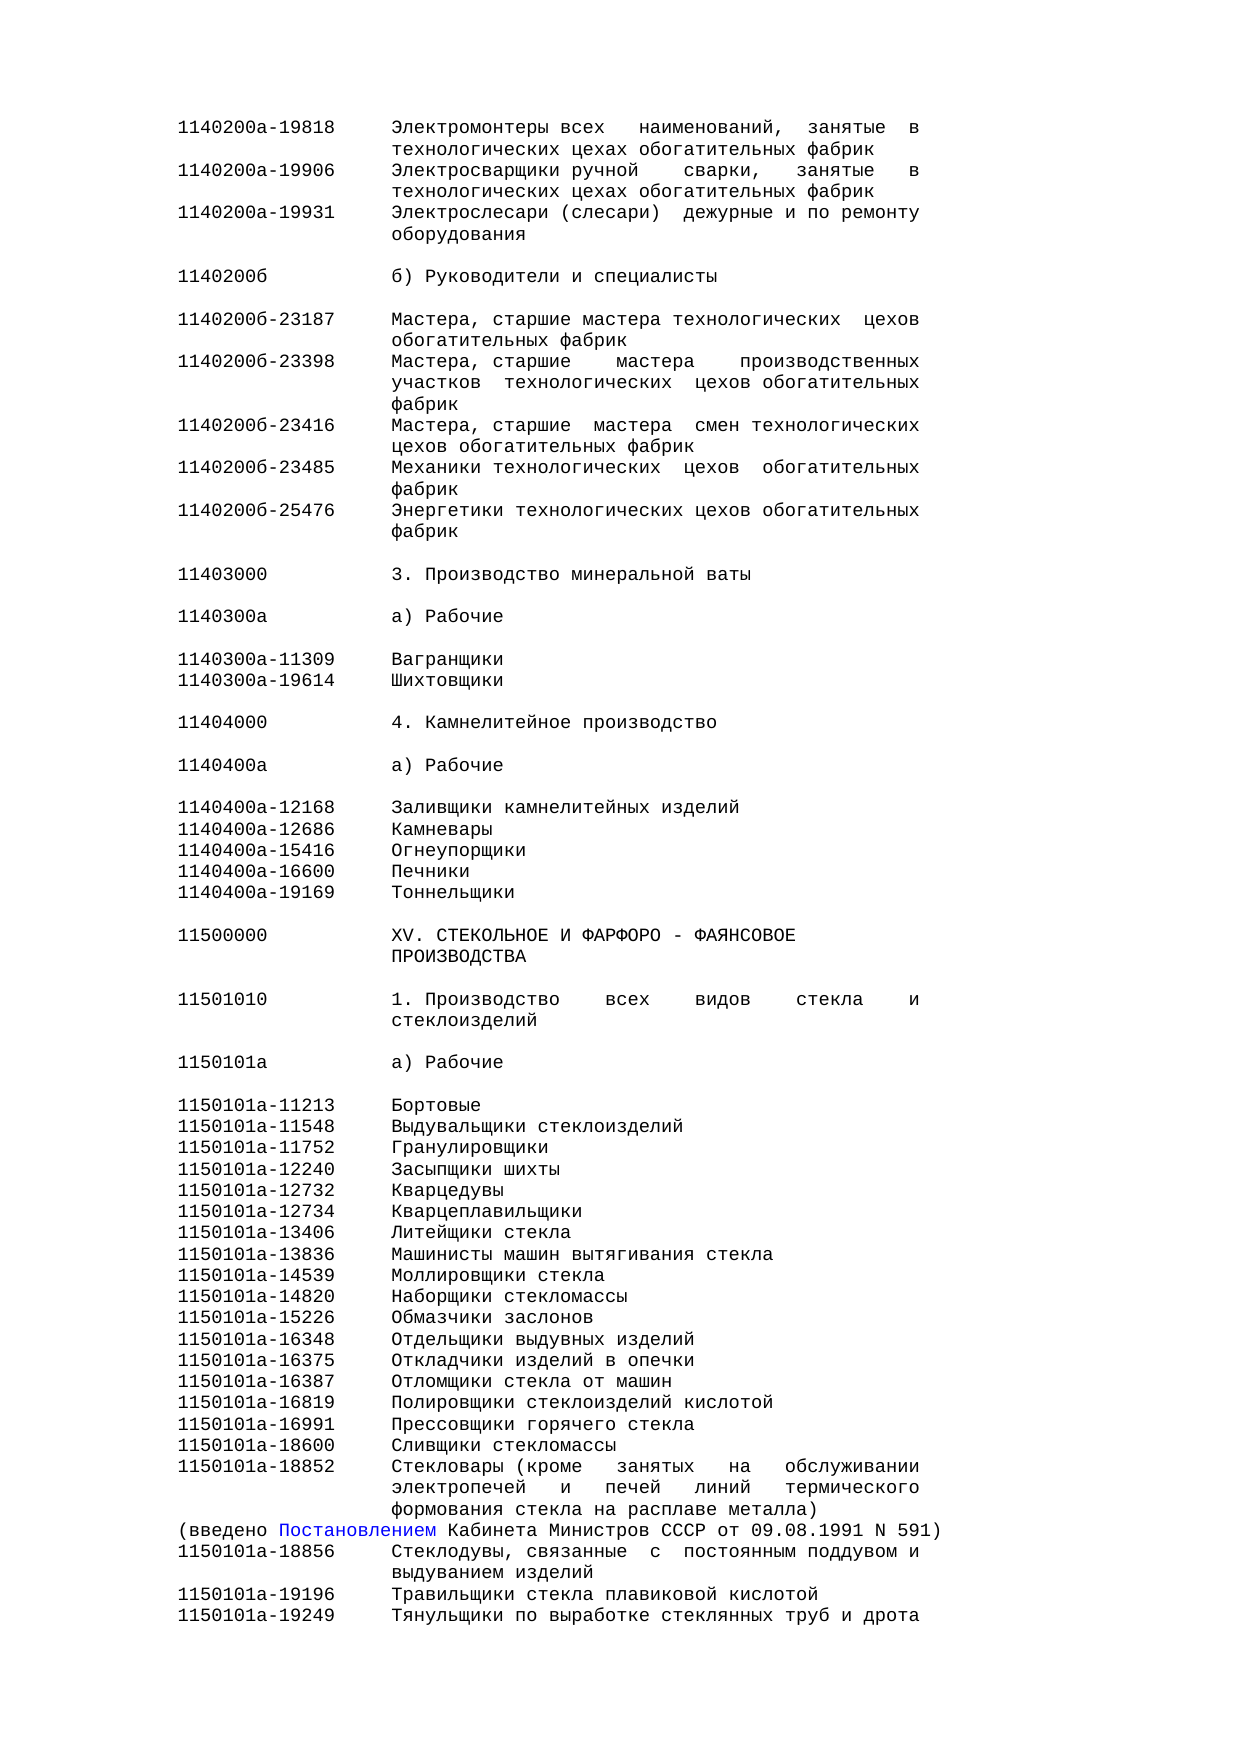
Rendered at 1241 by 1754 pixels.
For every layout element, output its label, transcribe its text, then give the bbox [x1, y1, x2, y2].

text фабрик [177, 479, 1152, 501]
text 1150101а-11752 Гранулировщики [177, 1138, 1152, 1159]
text 1150101а-12734 Кварцеплавильщики [177, 1202, 1152, 1223]
text 1150101а-13836 Машинисты машин вытягивания стекла [177, 1244, 1152, 1266]
text 11404000 4. Камнелитейное производство [177, 713, 1152, 734]
text 1140200б-23398 Мастера, старшие мастера производственных [177, 352, 1152, 373]
text 1140200б-23485 Механики технологических цехов обогатительных [177, 458, 1152, 479]
text 1140300а а) Рабочие [177, 607, 1152, 628]
text 1150101а-19196 Травильщики стекла плавиковой кислотой [177, 1584, 1152, 1606]
text 1150101а-12732 Кварцедувы [177, 1181, 1152, 1202]
text 1150101а а) Рабочие [177, 1053, 1152, 1074]
text цехов обогатительных фабрик [177, 437, 1152, 458]
text 1140300а-11309 Вагранщики [177, 649, 1152, 671]
text 1150101а-16375 Откладчики изделий в опечки [177, 1351, 1152, 1372]
text (введено Постановлением Кабинета Министров СССР от 09.08.1991 N 591) [177, 1521, 1152, 1542]
text 1140200а-19906 Электросварщики ручной сварки, занятые в [177, 161, 1152, 182]
text 1140200б-23187 Мастера, старшие мастера технологических цехов [177, 309, 1152, 331]
text 1150101а-16991 Прессовщики горячего стекла [177, 1414, 1152, 1436]
text 11501010 1. Производство всех видов стекла и [177, 989, 1152, 1011]
text 1150101а-16387 Отломщики стекла от машин [177, 1372, 1152, 1393]
text 1140300а-19614 Шихтовщики [177, 671, 1152, 692]
text 1150101а-11213 Бортовые [177, 1096, 1152, 1117]
text 1150101а-18852 Стекловары (кроме занятых на обслуживании [177, 1457, 1152, 1478]
text технологических цехах обогатительных фабрик [177, 139, 1152, 161]
text электропечей и печей линий термического [177, 1478, 1152, 1499]
text технологических цехах обогатительных фабрик [177, 182, 1152, 203]
text 1150101а-15226 Обмазчики заслонов [177, 1308, 1152, 1329]
text 1140200б-23416 Мастера, старшие мастера смен технологических [177, 416, 1152, 437]
text 1140200а-19931 Электрослесари (слесари) дежурные и по ремонту [177, 203, 1152, 224]
text 1140400а-19169 Тоннельщики [177, 883, 1152, 904]
text 1150101а-14539 Моллировщики стекла [177, 1266, 1152, 1287]
text 1140400а а) Рабочие [177, 756, 1152, 777]
text 1140400а-15416 Огнеупорщики [177, 841, 1152, 862]
text стеклоизделий [177, 1011, 1152, 1032]
text 1150101а-18600 Сливщики стекломассы [177, 1436, 1152, 1457]
text ПРОИЗВОДСТВА [177, 947, 1152, 968]
text выдуванием изделий [177, 1563, 1152, 1584]
text 1150101а-11548 Выдувальщики стеклоизделий [177, 1117, 1152, 1138]
text 1150101а-13406 Литейщики стекла [177, 1223, 1152, 1244]
text 1150101а-18856 Стеклодувы, связанные с постоянным поддувом и [177, 1542, 1152, 1563]
text участков технологических цехов обогатительных [177, 373, 1152, 394]
text 11403000 3. Производство минеральной ваты [177, 564, 1152, 586]
text формования стекла на расплаве металла) [177, 1499, 1152, 1521]
text 1140200б б) Руководители и специалисты [177, 267, 1152, 288]
text фабрик [177, 394, 1152, 416]
text 1150101а-19249 Тянульщики по выработке стеклянных труб и дрота [177, 1606, 1152, 1627]
text 11500000 XV. СТЕКОЛЬНОЕ И ФАРФОРО - ФАЯНСОВОЕ [177, 926, 1152, 947]
text 1140400а-16600 Печники [177, 862, 1152, 883]
text 1140200а-19818 Электромонтеры всех наименований, занятые в [177, 118, 1152, 139]
text фабрик [177, 522, 1152, 543]
text 1150101а-14820 Наборщики стекломассы [177, 1287, 1152, 1308]
text 1150101а-16348 Отдельщики выдувных изделий [177, 1329, 1152, 1351]
text 1150101а-12240 Засыпщики шихты [177, 1159, 1152, 1181]
text оборудования [177, 224, 1152, 246]
text 1140400а-12168 Заливщики камнелитейных изделий [177, 798, 1152, 819]
text 1140400а-12686 Камневары [177, 819, 1152, 841]
text обогатительных фабрик [177, 331, 1152, 352]
text 1140200б-25476 Энергетики технологических цехов обогатительных [177, 501, 1152, 522]
text 1150101а-16819 Полировщики стеклоизделий кислотой [177, 1393, 1152, 1414]
